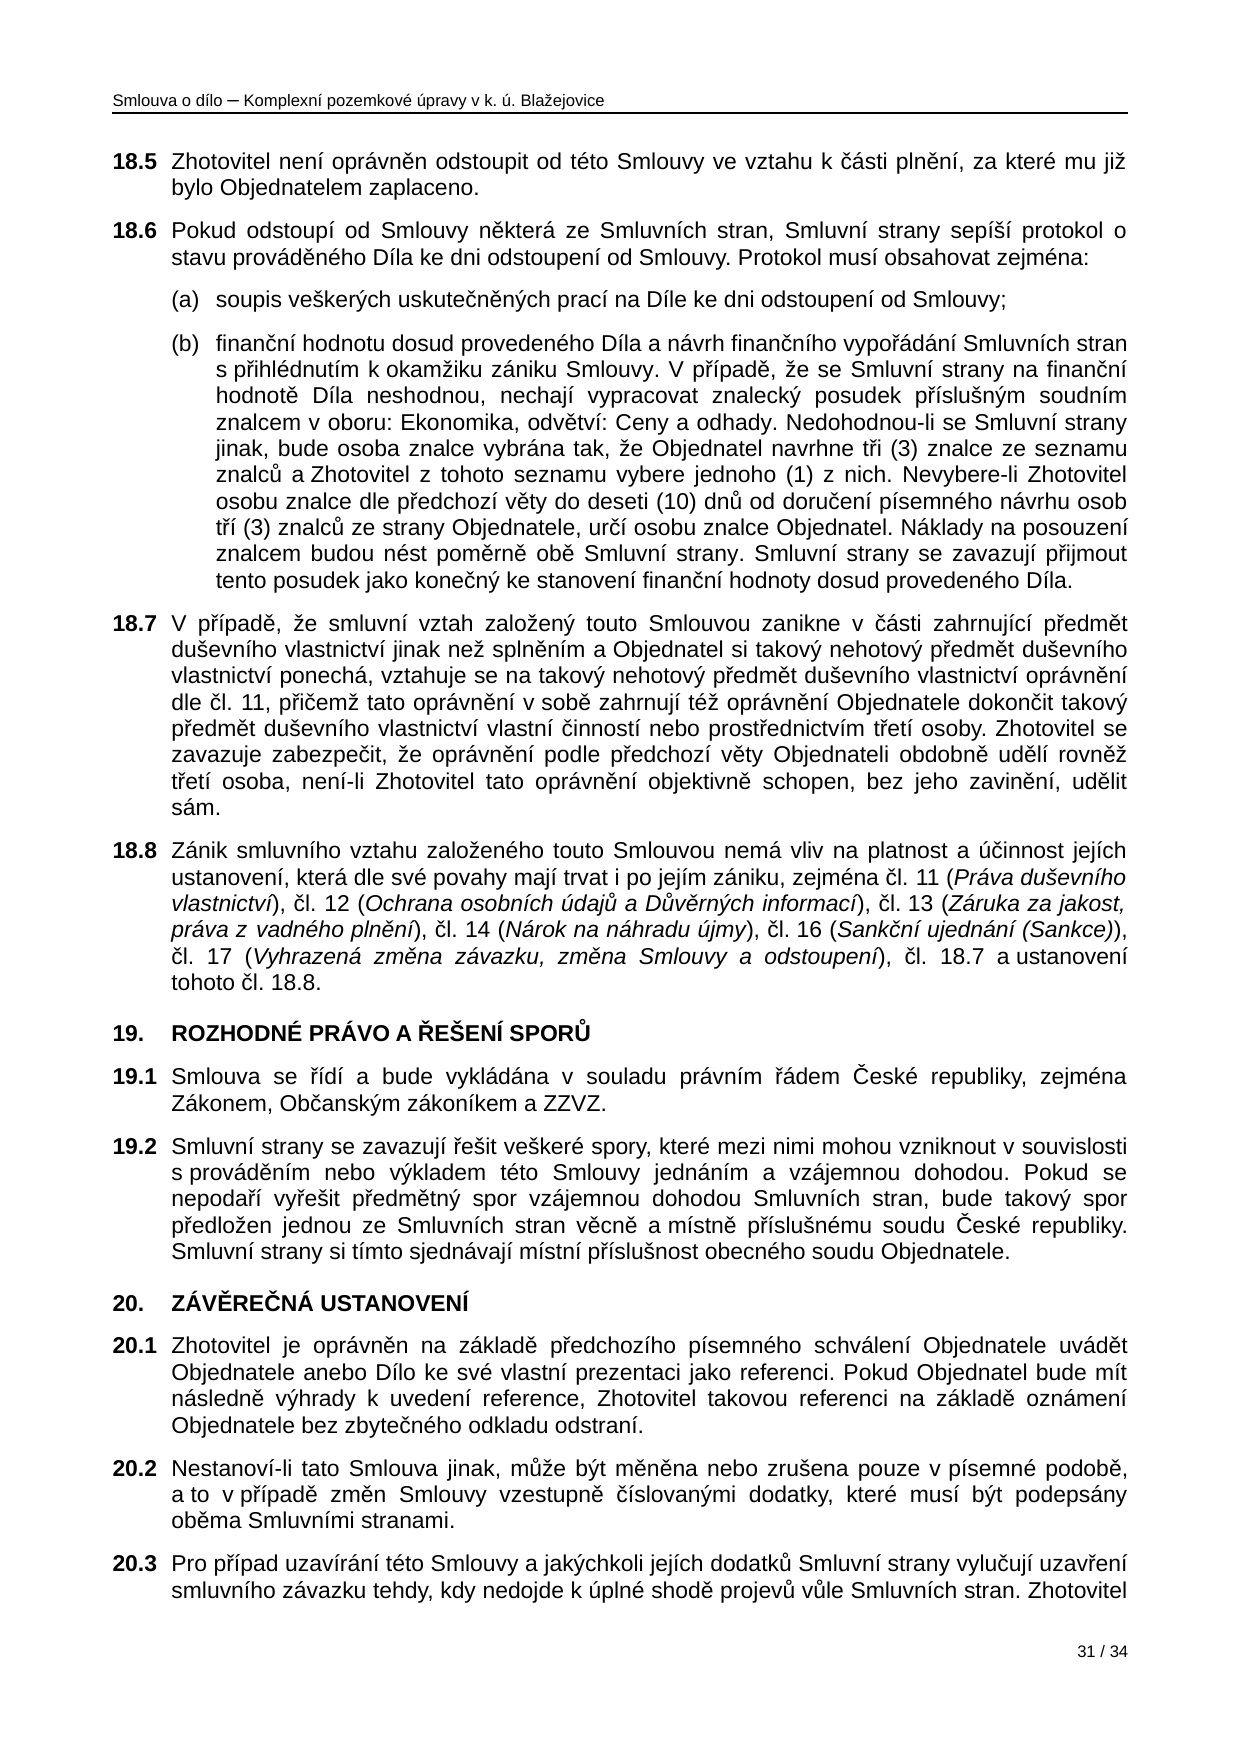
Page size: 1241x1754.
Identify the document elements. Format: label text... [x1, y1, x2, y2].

text Pokud odstoupí od Smlouvy některá ze Smluvních stran, Smluvní strany sepíší protokol o stavu prováděného Díla ke dni odstoupení od Smlouvy. Protokol musí obsahovat zejména: [112, 217, 1128, 270]
text Nestanoví-li tato Smlouva jinak, může být měněna nebo zrušena pouze v písemné podobě, a to v případě změn Smlouvy vzestupně číslovanými dodatky, které musí být podepsány oběma Smluvními stranami. [112, 1454, 1128, 1534]
list finanční hodnotu dosud provedeného Díla a návrh finančního vypořádání Smluvních stran s přihlédnutím k okamžiku zániku Smlouvy. V případě, že se Smluvní strany na finanční hodnotě Díla neshodnou, nechají vypracovat znalecký posudek příslušným soudním znalcem v oboru: Ekonomika, odvětví: Ceny a odhady. Nedohodnou-li se Smluvní strany jinak, bude osoba znalce vybrána tak, že Objednatel navrhne tři (3) znalce ze seznamu znalců a Zhotovitel z tohoto seznamu vybere jednoho (1) z nich. Nevybere-li Zhotovitel osobu znalce dle předchozí věty do deseti (10) dnů od doručení písemného návrhu osob tří (3) znalců ze strany Objednatele, určí osobu znalce Objednatel. Náklady na posouzení znalcem budou nést poměrně obě Smluvní strany. Smluvní strany se zavazují přijmout tento posudek jako konečný ke stanovení finanční hodnoty dosud provedeného Díla. [171, 329, 1128, 593]
text Zhotovitel je oprávněn na základě předchozího písemného schválení Objednatele uvádět Objednatele anebo Dílo ke své vlastní prezentaci jako referenci. Pokud Objednatel bude mít následně výhrady k uvedení reference, Zhotovitel takovou referenci na základě oznámení Objednatele bez zbytečného odkladu odstraní. [112, 1332, 1128, 1438]
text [112, 1550, 1128, 1603]
text Zánik smluvního vztahu založeného touto Smlouvou nemá vliv na platnost a účinnost jejích ustanovení, která dle své povahy mají trvat i po jejím zániku, zejména čl. 11 (Práva duševního vlastnictví), čl. 12 (Ochrana osobních údajů a Důvěrných informací), čl. 13 (Záruka za jakost, práva z vadného plnění), čl. 14 (Nárok na náhradu újmy), čl. 16 (Sankční ujednání (Sankce)), čl. 17 (Vyhrazená změna závazku, změna Smlouvy a odstoupení), čl. 18.7 a ustanovení tohoto čl. 18.8. [112, 837, 1128, 995]
text V případě, že smluvní vztah založený touto Smlouvou zanikne v části zahrnující předmět duševního vlastnictví jinak než splněním a Objednatel si takový nehotový předmět duševního vlastnictví ponechá, vztahuje se na takový nehotový předmět duševního vlastnictví oprávnění dle čl. 11, přičemž tato oprávnění v sobě zahrnují též oprávnění Objednatele dokončit takový předmět duševního vlastnictví vlastní činností nebo prostřednictvím třetí osoby. Zhotovitel se zavazuje zabezpečit, že oprávnění podle předchozí věty Objednateli obdobně udělí rovněž třetí osoba, není-li Zhotovitel tato oprávnění objektivně schopen, bez jeho zavinění, udělit sám. [112, 610, 1128, 821]
list soupis veškerých uskutečněných prací na Díle ke dni odstoupení od Smlouvy; [171, 286, 1128, 313]
text Rozhodné právo a řešení sporů [112, 1020, 1128, 1047]
text Smlouva se řídí a bude vykládána v souladu právním řádem České republiky, zejména Zákonem, Občanským zákoníkem a ZZVZ. [112, 1063, 1128, 1116]
text Zhotovitel není oprávněn odstoupit od této Smlouvy ve vztahu k části plnění, za které mu již bylo Objednatelem zaplaceno. [112, 148, 1128, 200]
text Smluvní strany se zavazují řešit veškeré spory, které mezi nimi mohou vzniknout v souvislosti s prováděním nebo výkladem této Smlouvy jednáním a vzájemnou dohodou. Pokud se nepodaří vyřešit předmětný spor vzájemnou dohodou Smluvních stran, bude takový spor předložen jednou ze Smluvních stran věcně a místně příslušnému soudu České republiky. Smluvní strany si tímto sjednávají místní příslušnost obecného soudu Objednatele. [112, 1133, 1128, 1264]
text Závěrečná ustanovení [112, 1289, 1128, 1316]
